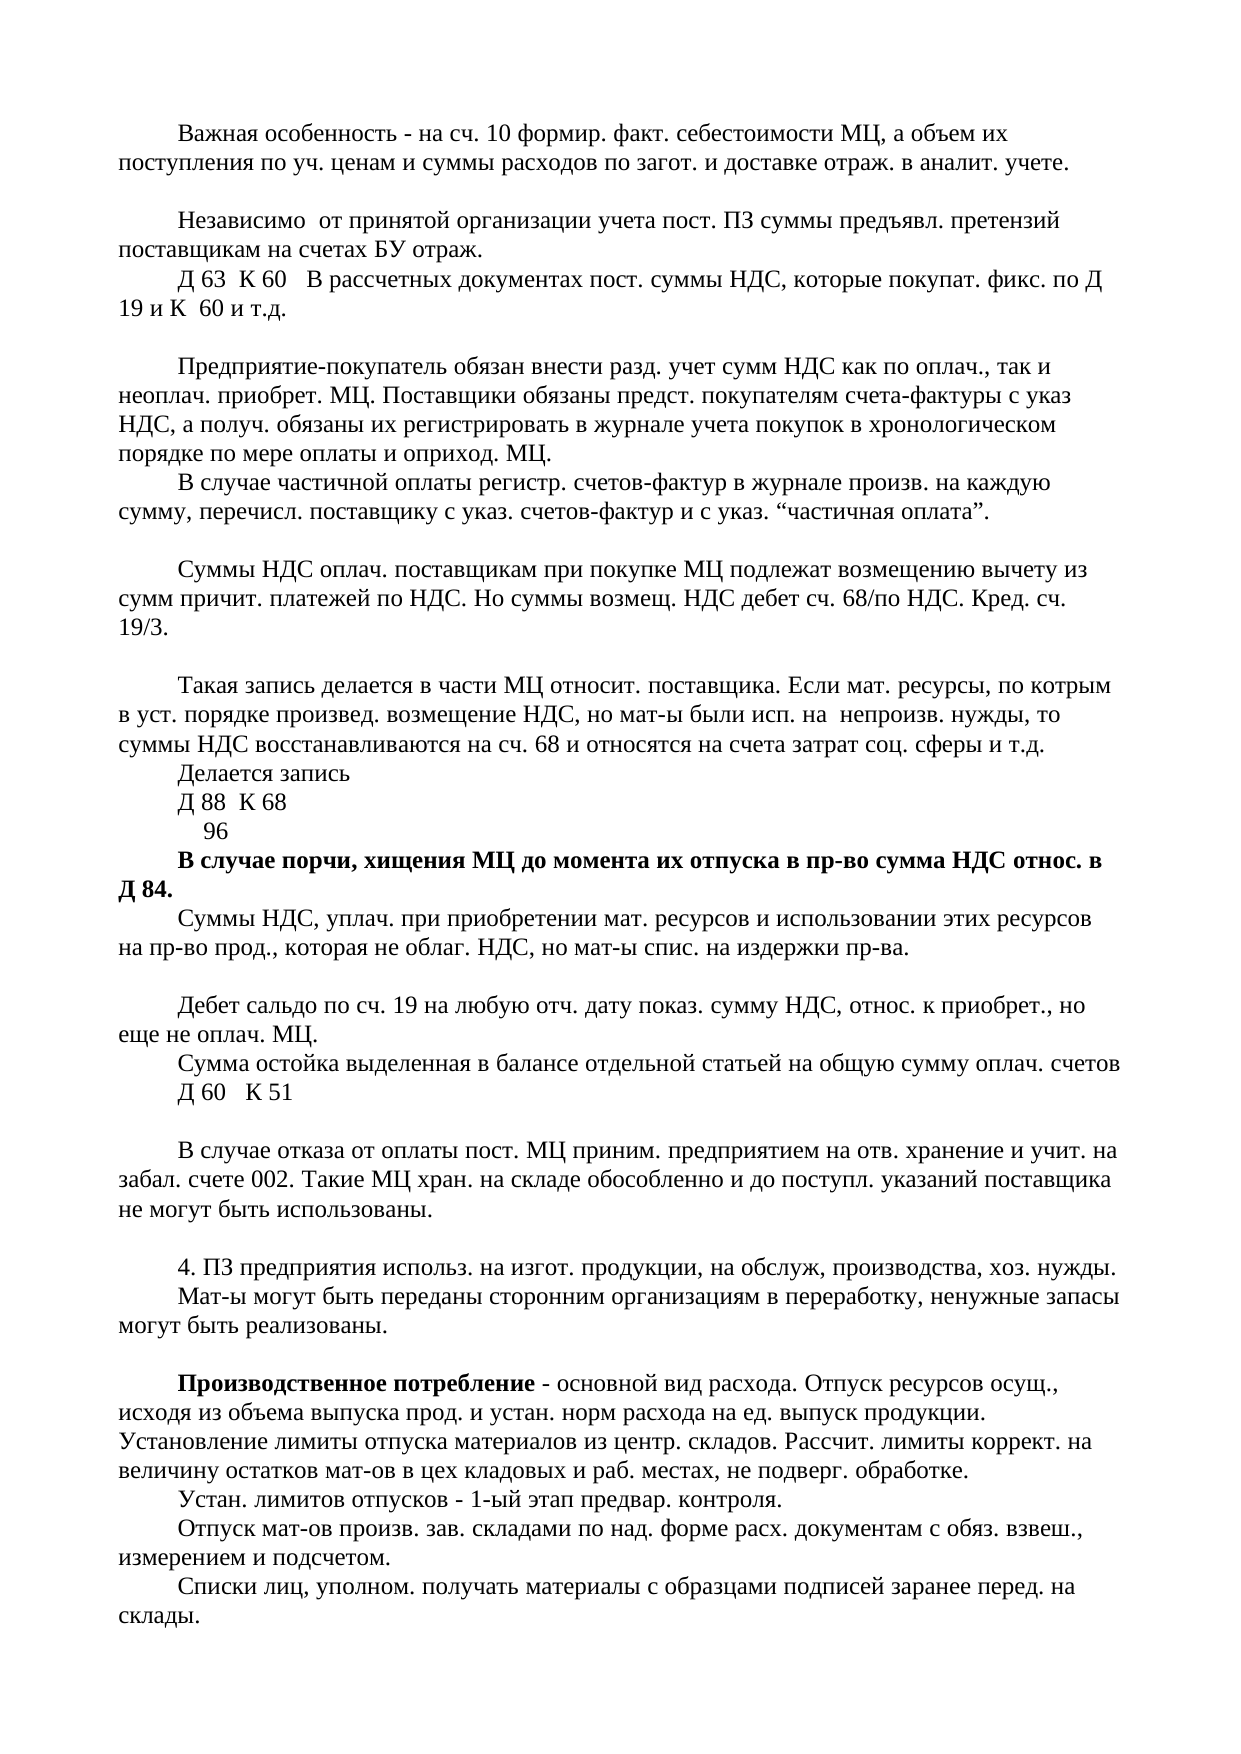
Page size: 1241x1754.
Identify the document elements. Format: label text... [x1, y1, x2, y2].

text 4. ПЗ предприятия использ. на изгот. продукции, на обслуж, производства, хоз. нужды. [118, 1252, 1122, 1281]
text Д 63 К 60 В рассчетных документах пост. суммы НДС, которые покупат. фикс. по Д 19 и К 60 и т.д. [118, 263, 1122, 322]
text Независимо от принятой организации учета пост. ПЗ суммы предъявл. претензий поставщикам на счетах БУ отраж. [118, 205, 1122, 263]
text В случае отказа от оплаты пост. МЦ приним. предприятием на отв. хранение и учит. на забал. счете 002. Такие МЦ хран. на складе обособленно и до поступл. указаний поставщика не могут быть использованы. [118, 1135, 1122, 1222]
text Такая запись делается в части МЦ относит. поставщика. Если мат. ресурсы, по котрым в уст. порядке произвед. возмещение НДС, но мат-ы были исп. на непроизв. нужды, то суммы НДС восстанавливаются на сч. 68 и относятся на счета затрат соц. сферы и т.д. [118, 670, 1122, 757]
text Д 60 К 51 [118, 1077, 1122, 1106]
text Мат-ы могут быть переданы сторонним организациям в переработку, ненужные запасы могут быть реализованы. [118, 1281, 1122, 1339]
text Списки лиц, уполном. получать материалы с образцами подписей заранее перед. на склады. [118, 1571, 1122, 1629]
text Отпуск мат-ов произв. зав. складами по над. форме расх. документам с обяз. взвеш., измерением и подсчетом. [118, 1513, 1122, 1571]
text В случае порчи, хищения МЦ до момента их отпуска в пр-во сумма НДС относ. в Д 84. [118, 845, 1122, 903]
text Производственное потребление - основной вид расхода. Отпуск ресурсов осущ., исходя из объема выпуска прод. и устан. норм расхода на ед. выпуск продукции. Установление лимиты отпуска материалов из центр. складов. Рассчит. лимиты коррект. на величину остатков мат-ов в цех кладовых и раб. местах, не подверг. обработке. [118, 1368, 1122, 1484]
text Устан. лимитов отпусков - 1-ый этап предвар. контроля. [118, 1484, 1122, 1513]
text Суммы НДС оплач. поставщикам при покупке МЦ подлежат возмещению вычету из сумм причит. платежей по НДС. Но суммы возмещ. НДС дебет сч. 68/по НДС. Кред. сч. 19/3. [118, 554, 1122, 641]
text Предприятие-покупатель обязан внести разд. учет сумм НДС как по оплач., так и неоплач. приобрет. МЦ. Поставщики обязаны предст. покупателям счета-фактуры с указ НДС, а получ. обязаны их регистрировать в журнале учета покупок в хронологическом порядке по мере оплаты и оприход. МЦ. [118, 351, 1122, 467]
text Дебет сальдо по сч. 19 на любую отч. дату показ. сумму НДС, относ. к приобрет., но еще не оплач. МЦ. [118, 990, 1122, 1048]
text Важная особенность - на сч. 10 формир. факт. себестоимости МЦ, а объем их поступления по уч. ценам и суммы расходов по загот. и доставке отраж. в аналит. учете. [118, 118, 1122, 176]
text Сумма остойка выделенная в балансе отдельной статьей на общую сумму оплач. счетов [118, 1048, 1122, 1077]
text В случае частичной оплаты регистр. счетов-фактур в журнале произв. на каждую сумму, перечисл. поставщику с указ. счетов-фактур и с указ. “частичная оплата”. [118, 467, 1122, 525]
text Д 88 К 68 [118, 787, 1122, 816]
text Делается запись [118, 757, 1122, 787]
text 96 [118, 816, 1122, 845]
text Суммы НДС, уплач. при приобретении мат. ресурсов и использовании этих ресурсов на пр-во прод., которая не облаг. НДС, но мат-ы спис. на издержки пр-ва. [118, 903, 1122, 961]
